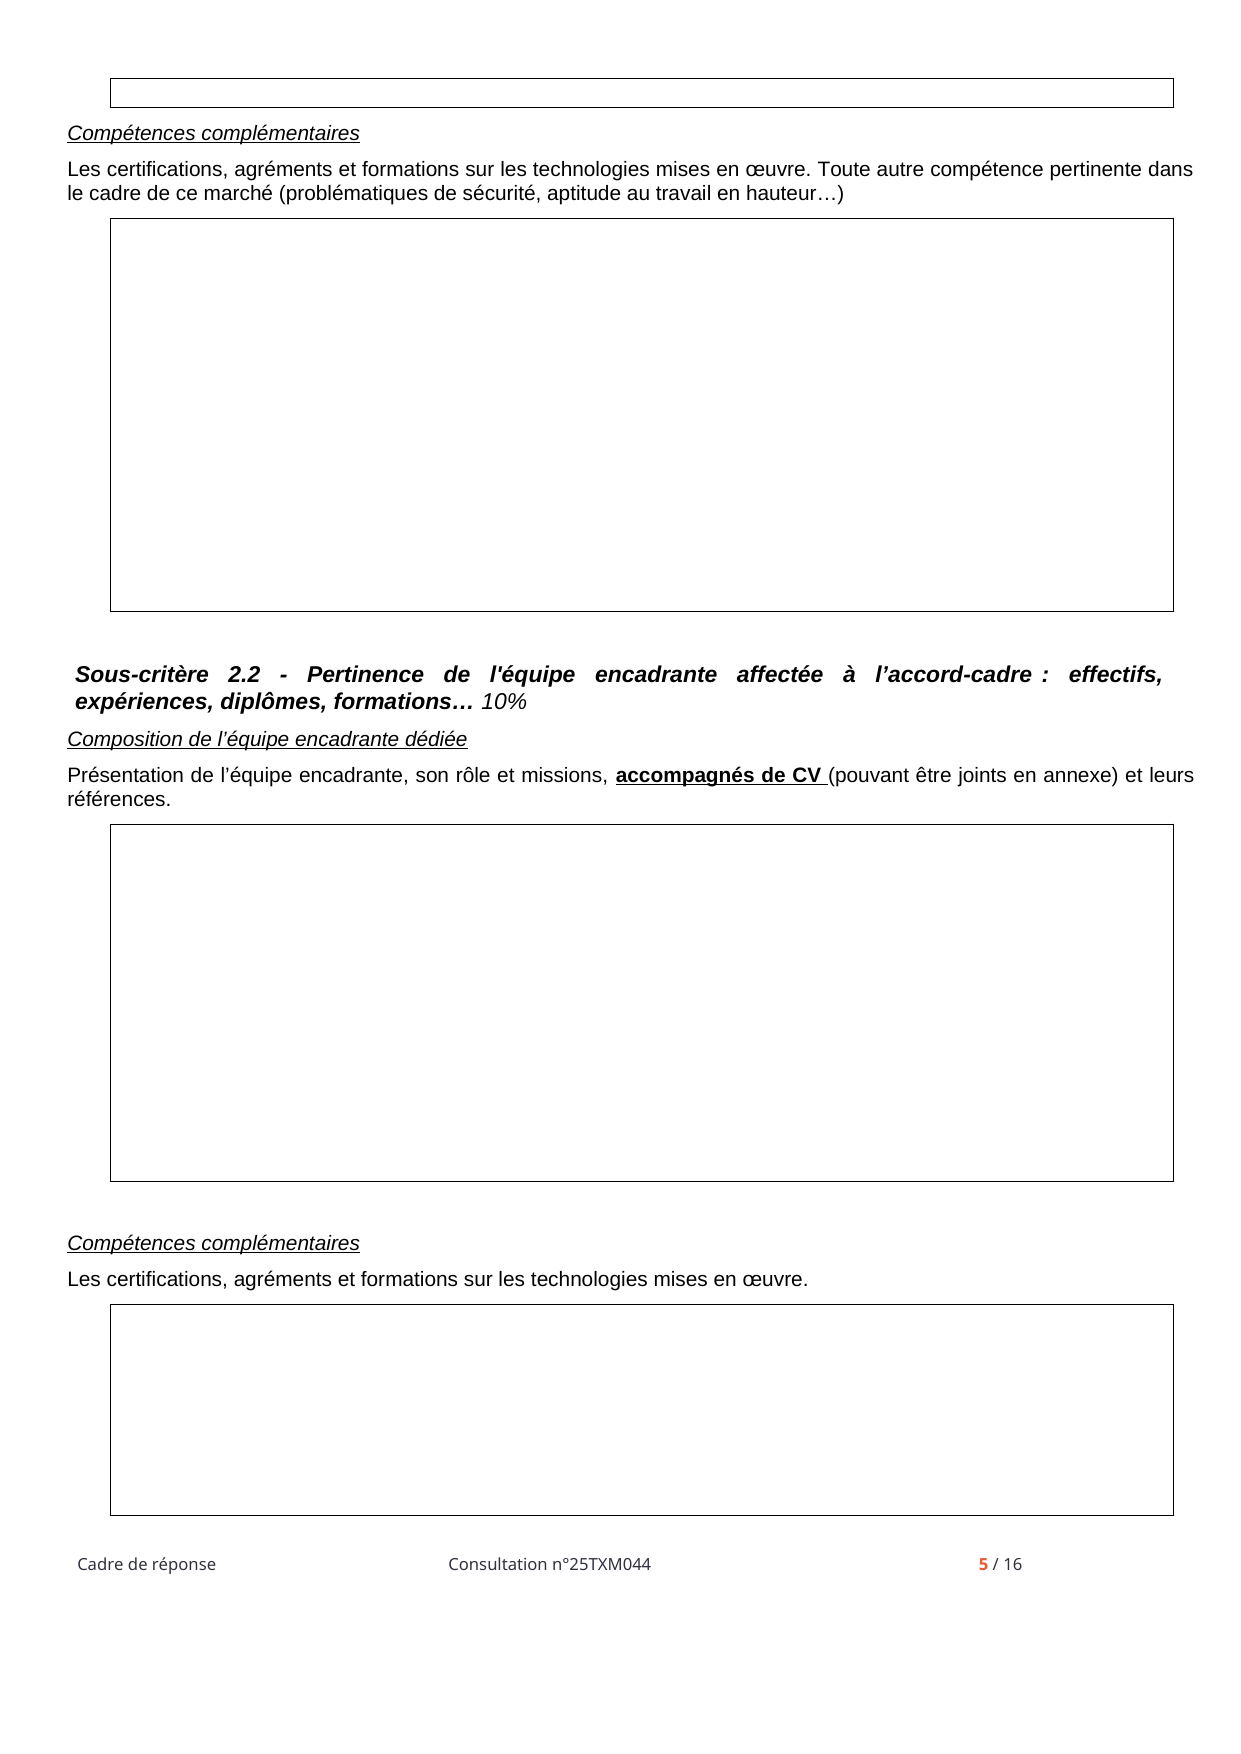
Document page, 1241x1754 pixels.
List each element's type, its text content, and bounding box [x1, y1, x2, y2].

text Composition de l’équipe encadrante dédiée [67, 727, 1195, 751]
text Les certifications, agréments et formations sur les technologies mises en œuvre. Toute autre compétence pertinente dans le cadre de ce marché (problématiques de sécurité, aptitude au travail en hauteur…) [67, 157, 1195, 205]
text Compétences complémentaires [67, 121, 1195, 145]
text Compétences complémentaires [67, 1231, 1195, 1255]
text Sous-critère 2.2 - Pertinence de l'équipe encadrante affectée à l’accord-cadre : effectifs, expériences, diplômes, formations… 10% [75, 661, 1165, 714]
text Les certifications, agréments et formations sur les technologies mises en œuvre. [67, 1267, 1195, 1291]
text Présentation de l’équipe encadrante, son rôle et missions, accompagnés de CV (pouvant être joints en annexe) et leurs références. [67, 763, 1195, 811]
